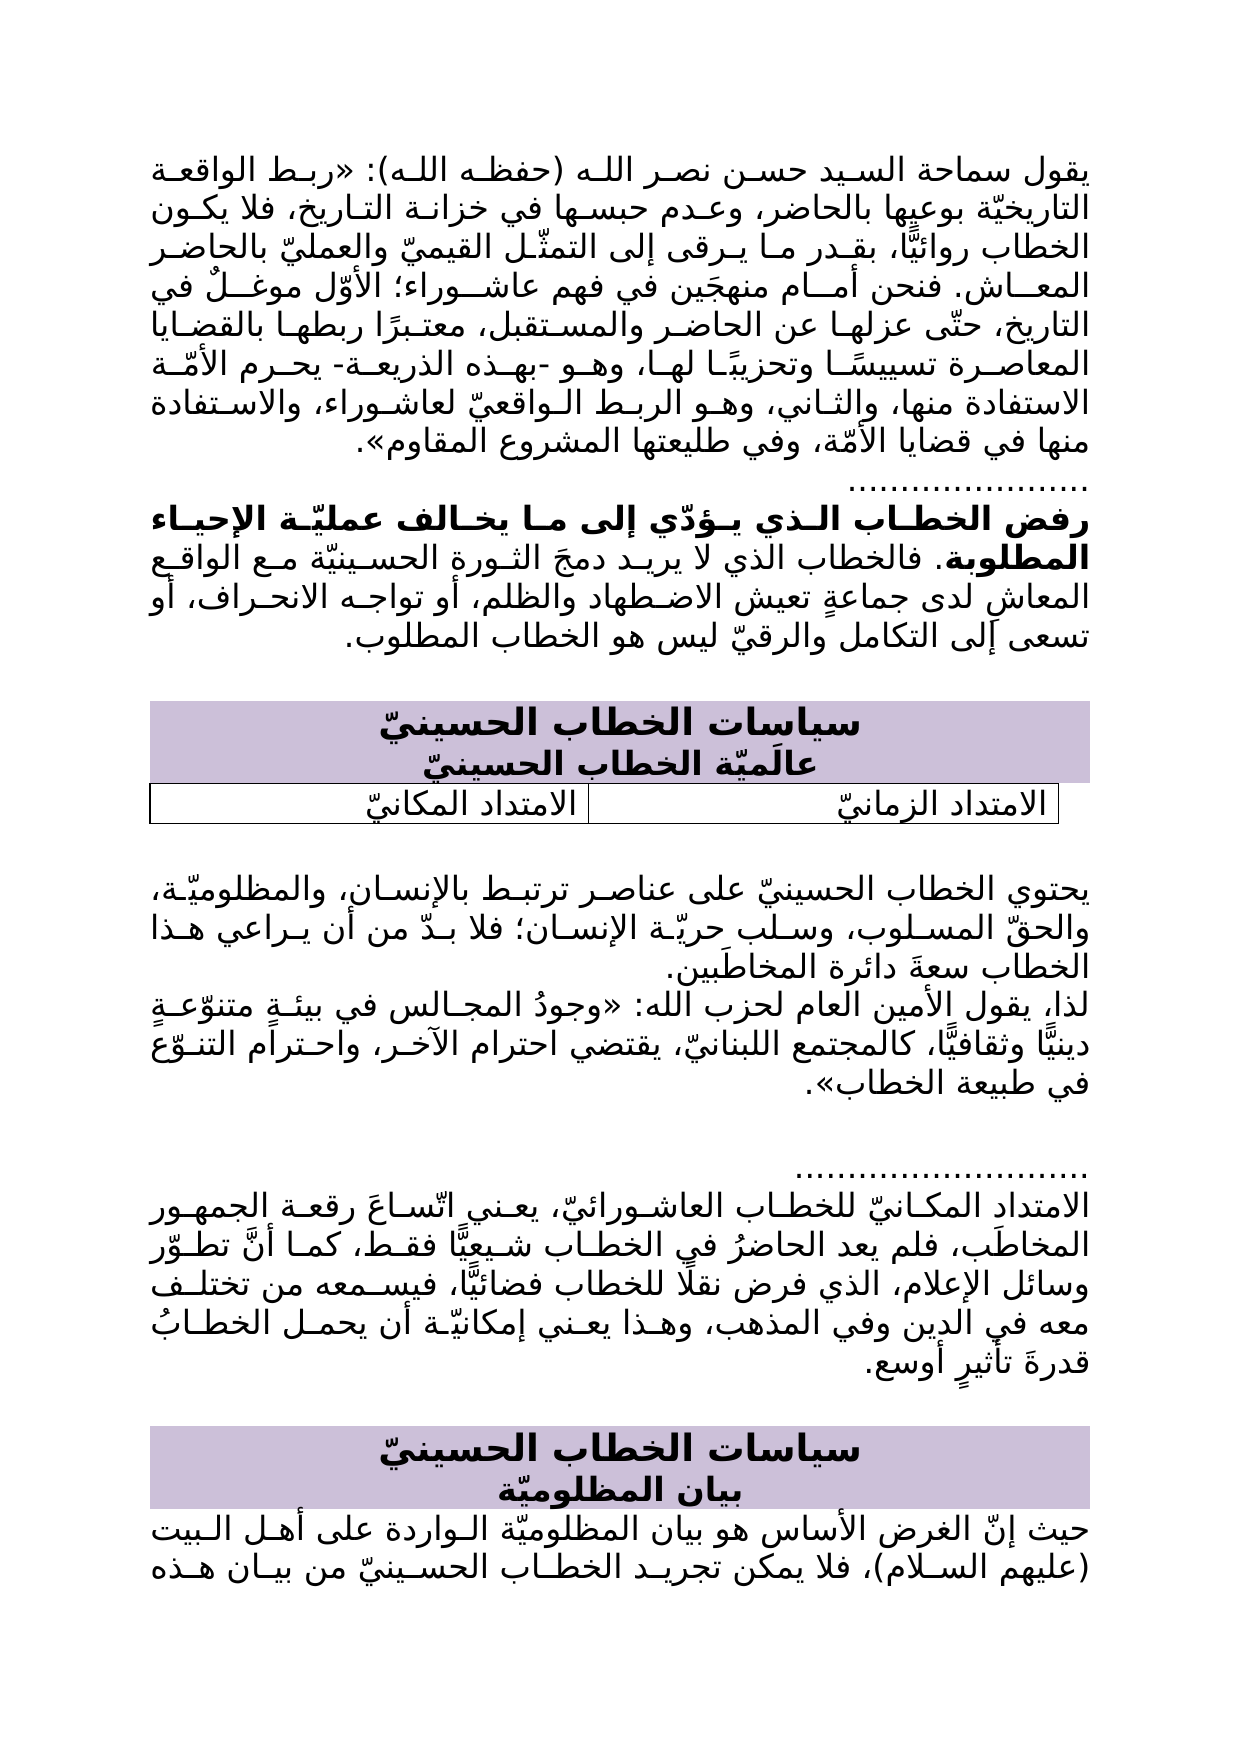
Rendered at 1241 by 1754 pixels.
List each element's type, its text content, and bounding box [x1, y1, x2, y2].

text رفض الخطاب الذي يؤدّي إلى ما يخالف عمليّة الإحياء المطلوبة. فالخطاب الذي لا يريد دمجَ الثورة الحسينيّة مع الواقع المعاشِ لدى جماعةٍ تعيش الاضطهاد والظلم، أو تواجه الانحراف، أو تسعى إلى التكامل والرقيّ ليس هو الخطاب المطلوب. [150, 500, 1090, 655]
text عالَميّة الخطاب الحسينيّ [150, 744, 1090, 783]
text ............................ [150, 1148, 1090, 1187]
text لذا، يقول الأمين العام لحزب الله: «وجودُ المجالس في بيئةٍ متنوّعةٍ دينيًّا وثقافيًّا، كالمجتمع اللبنانيّ، يقتضي احترام الآخر، واحترام التنوّع في طبيعة الخطاب». [150, 986, 1090, 1102]
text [150, 1509, 1090, 1587]
text ....................... [150, 461, 1090, 500]
table_header الامتداد الزمانيّ [589, 784, 1058, 823]
text يحتوي الخطاب الحسينيّ على عناصر ترتبط بالإنسان، والمظلوميّة، والحقّ المسلوب، وسلب حريّة الإنسان؛ فلا بدّ من أن يراعي هذا الخطاب سعةَ دائرة المخاطَبين. [150, 869, 1090, 986]
text سياسات الخطاب الحسينيّ [150, 701, 1090, 744]
text بيان المظلوميّة [150, 1470, 1090, 1509]
text يقول سماحة السيد حسن نصر الله (حفظه الله): «ربط الواقعة التاريخيّة بوعيها بالحاضر، وعدم حبسها في خزانة التاريخ، فلا يكون الخطاب روائيًّا، بقدر ما يرقى إلى التمثّل القيميّ والعمليّ بالحاضر المعاش. فنحن أمام منهجَين في فهم عاشوراء؛ الأوّل موغلٌ في التاريخ، حتّى عزلها عن الحاضر والمستقبل، معتبرًا ربطها بالقضايا المعاصرة تسييسًا وتحزيبًا لها، وهو -بهذه الذريعة- يحرم الأمّة الاستفادة منها، والثاني، وهو الربط الواقعيّ لعاشوراء، والاستفادة منها في قضايا الأمّة، وفي طليعتها المشروع المقاوم». [150, 150, 1090, 461]
text سياسات الخطاب الحسينيّ [150, 1426, 1090, 1470]
table_header الامتداد المكانيّ [151, 784, 588, 823]
text الامتداد المكانيّ للخطاب العاشورائيّ، يعني اتّساعَ رقعة الجمهور المخاطَب، فلم يعد الحاضرُ في الخطاب شيعيًّا فقط، كما أنَّ تطوّر وسائل الإعلام، الذي فرض نقلًا للخطاب فضائيًّا، فيسمعه من تختلف معه في الدين وفي المذهب، وهذا يعني إمكانيّة أن يحمل الخطابُ قدرةَ تأثيرٍ أوسع. [150, 1187, 1090, 1381]
